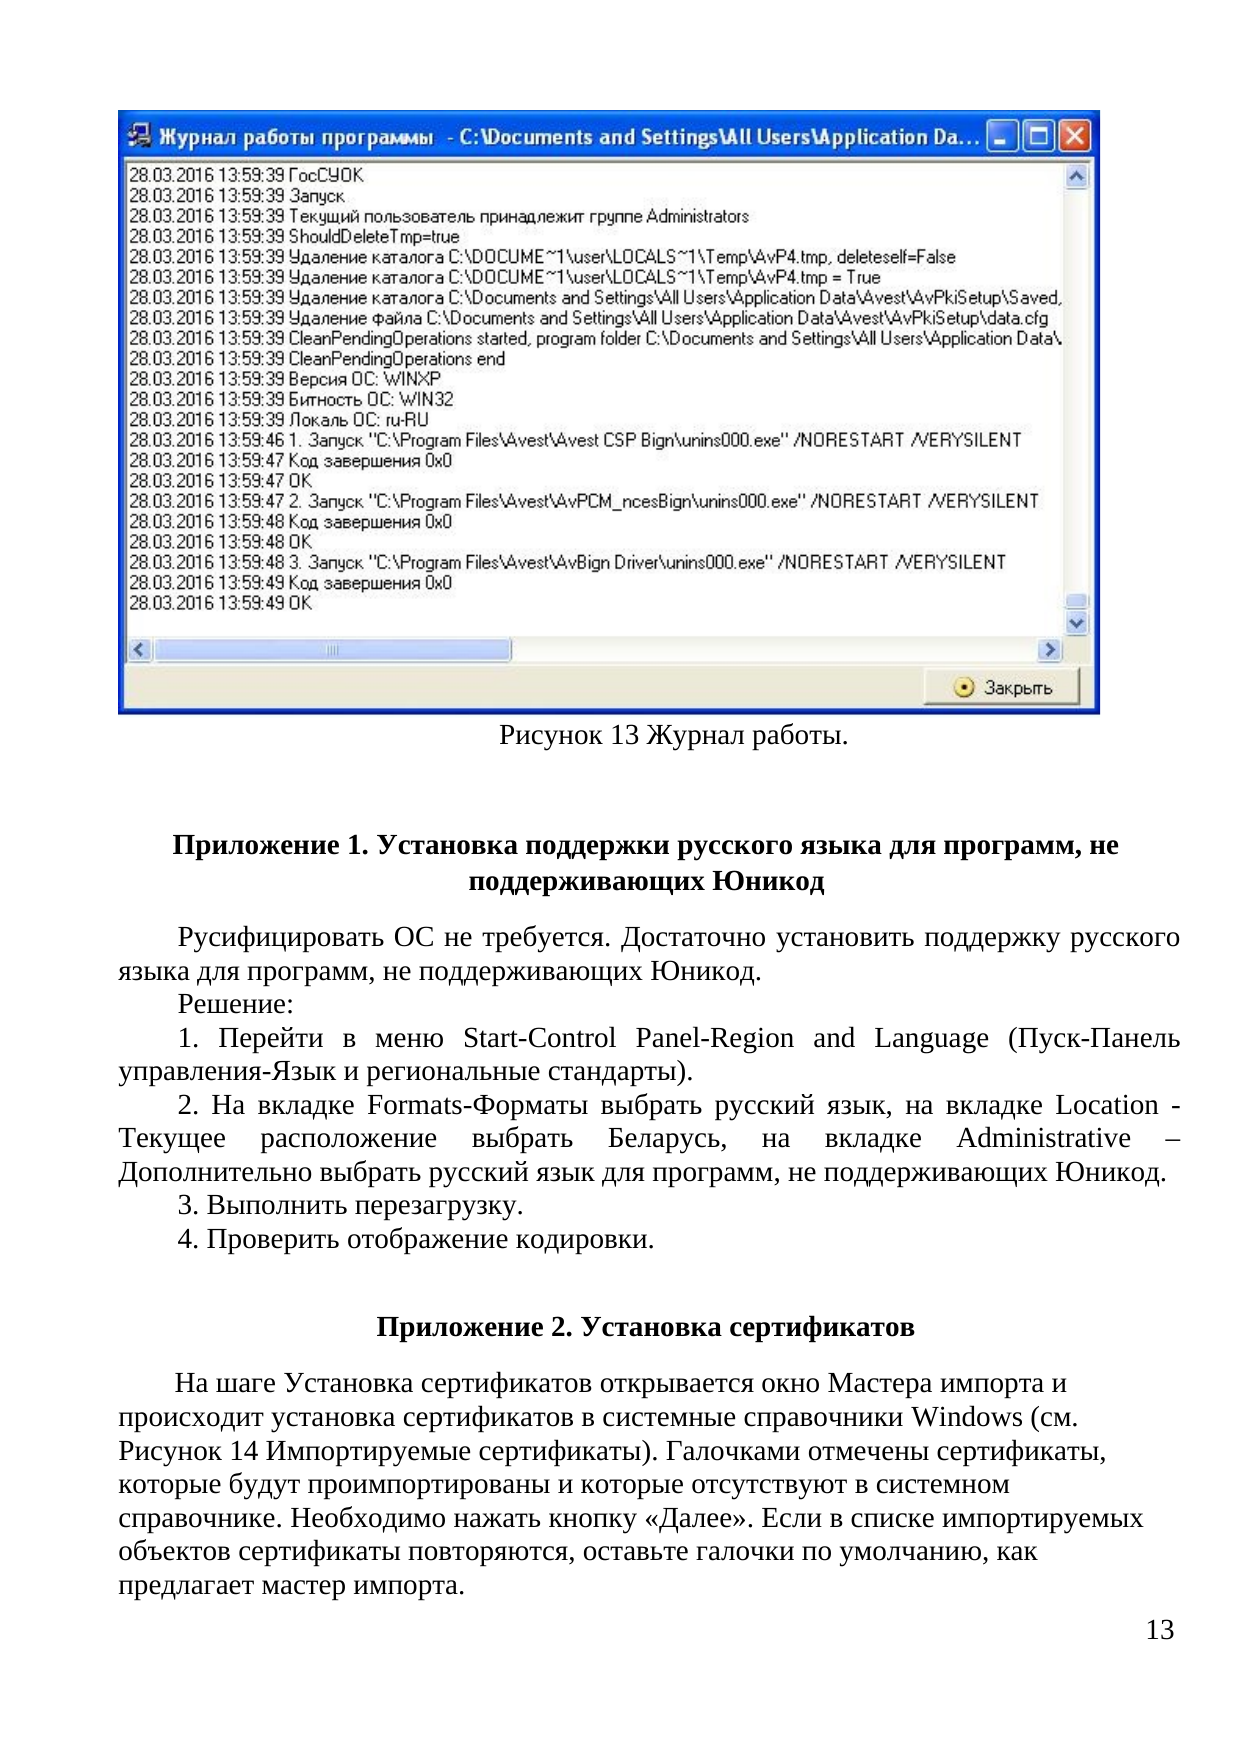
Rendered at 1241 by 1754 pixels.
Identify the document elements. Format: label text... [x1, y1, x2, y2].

subtitle Приложение 2. Установка сертификатов [118, 1309, 1174, 1343]
text 4. Проверить отображение кодировки. [118, 1221, 1181, 1254]
text 1. Перейти в меню Start-Control Panel-Region and Language (Пуск-Панель управления-Язык и региональные стандарты). [118, 1020, 1181, 1087]
text 2. На вкладке Formats-Форматы выбрать русский язык, на вкладке Location -Текущее расположение выбрать Беларусь, на вкладке Administrative – Дополнительно выбрать русский язык для программ, не поддерживающих Юникод. [118, 1087, 1181, 1187]
text Рисунок 13 Журнал работы. [118, 717, 1174, 751]
text Решение: [118, 986, 1181, 1020]
subtitle Приложение 1. Установка поддержки русского языка для программ, не поддерживающих Юникод [118, 827, 1174, 897]
text Русифицировать ОС не требуется. Достаточно установить поддержку русского языка для программ, не поддерживающих Юникод. [118, 919, 1181, 986]
text 3. Выполнить перезагрузку. [118, 1187, 1181, 1221]
picture [118, 110, 1100, 718]
text На шаге Установка сертификатов открывается окно Мастера импорта и происходит установка сертификатов в системные справочники Windows (см. Рисунок 14 Импортируемые сертификаты). Галочками отмечены сертификаты, которые будут проимпортированы и которые отсутствуют в системном справочнике. Необходимо нажать кнопку «Далее». Если в списке импортируемых объектов сертификаты повторяются, оставьте галочки по умолчанию, как предлагает мастер импорта. [118, 1366, 1174, 1600]
